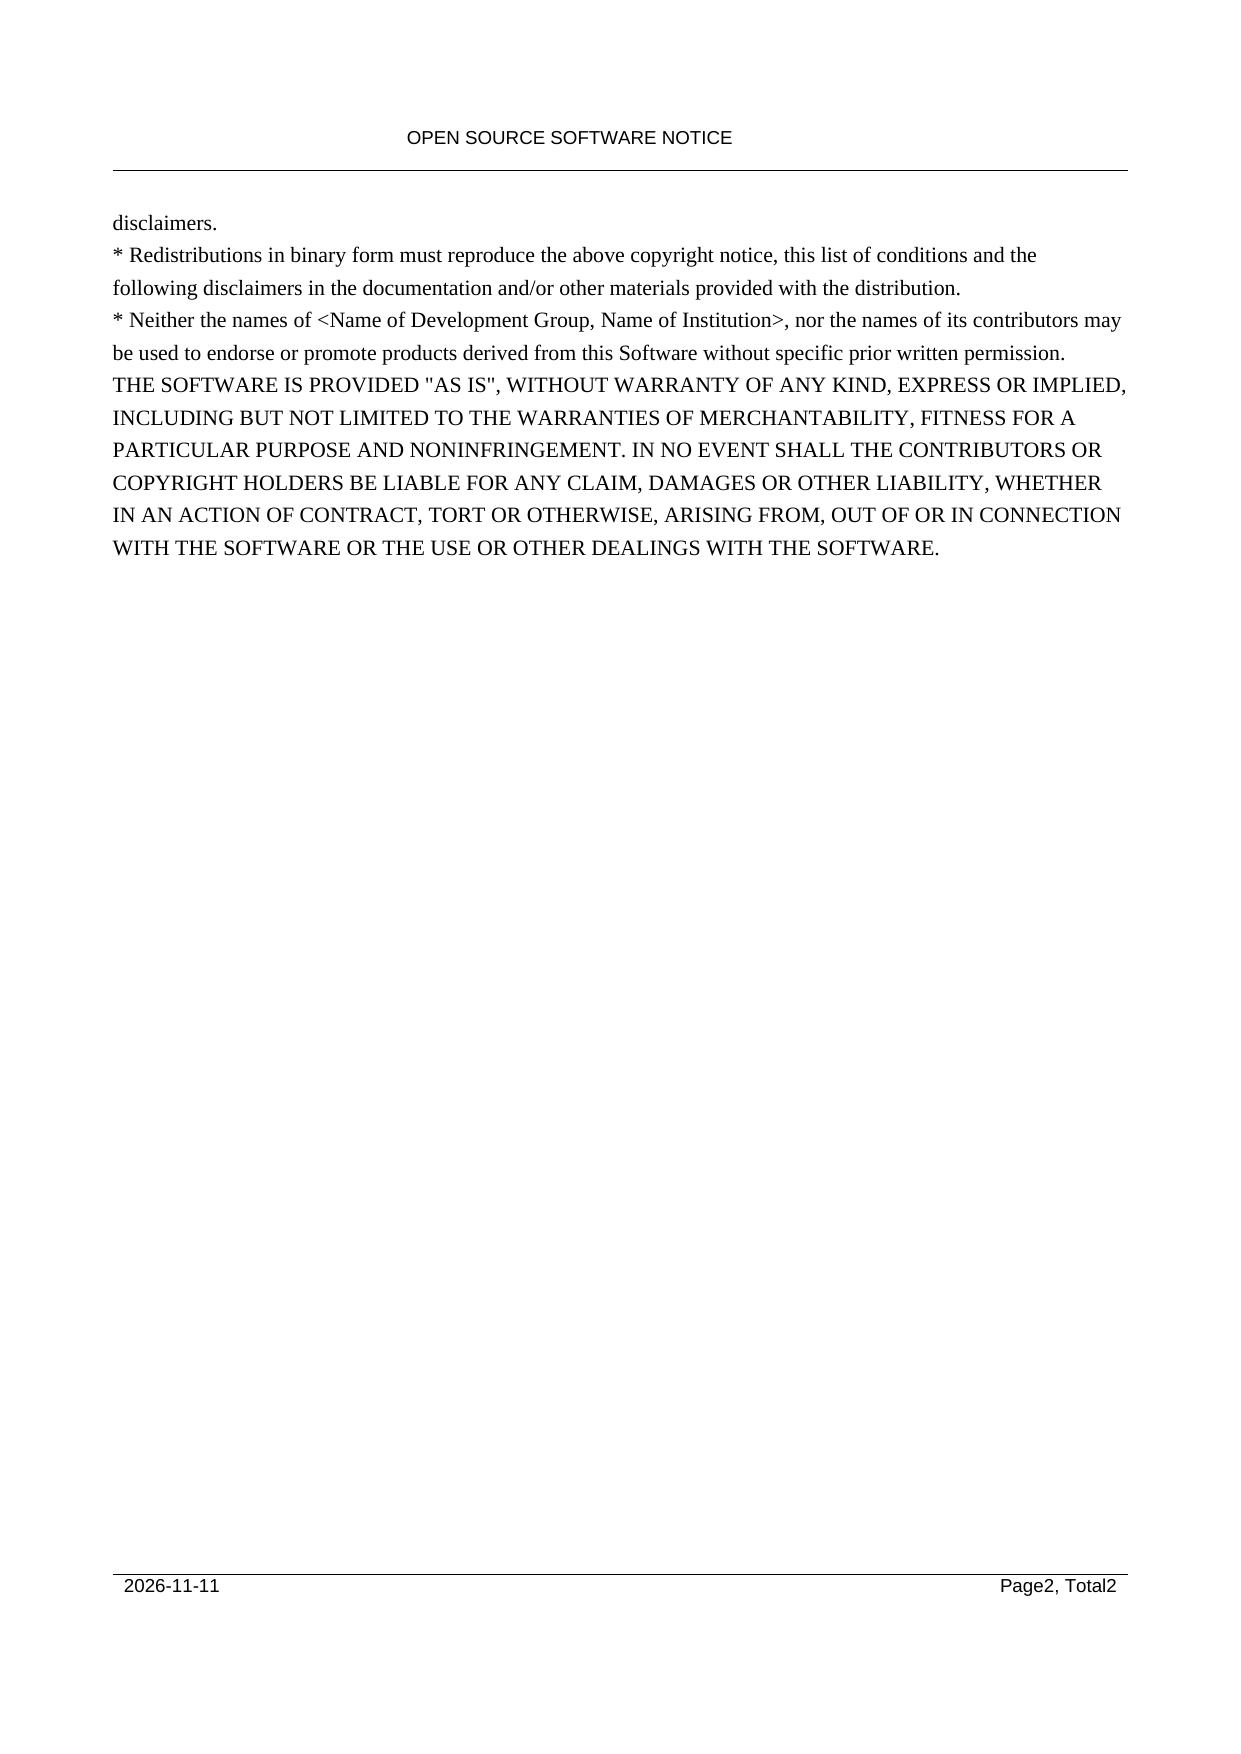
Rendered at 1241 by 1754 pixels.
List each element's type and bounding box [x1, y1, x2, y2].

text [112, 206, 1128, 564]
